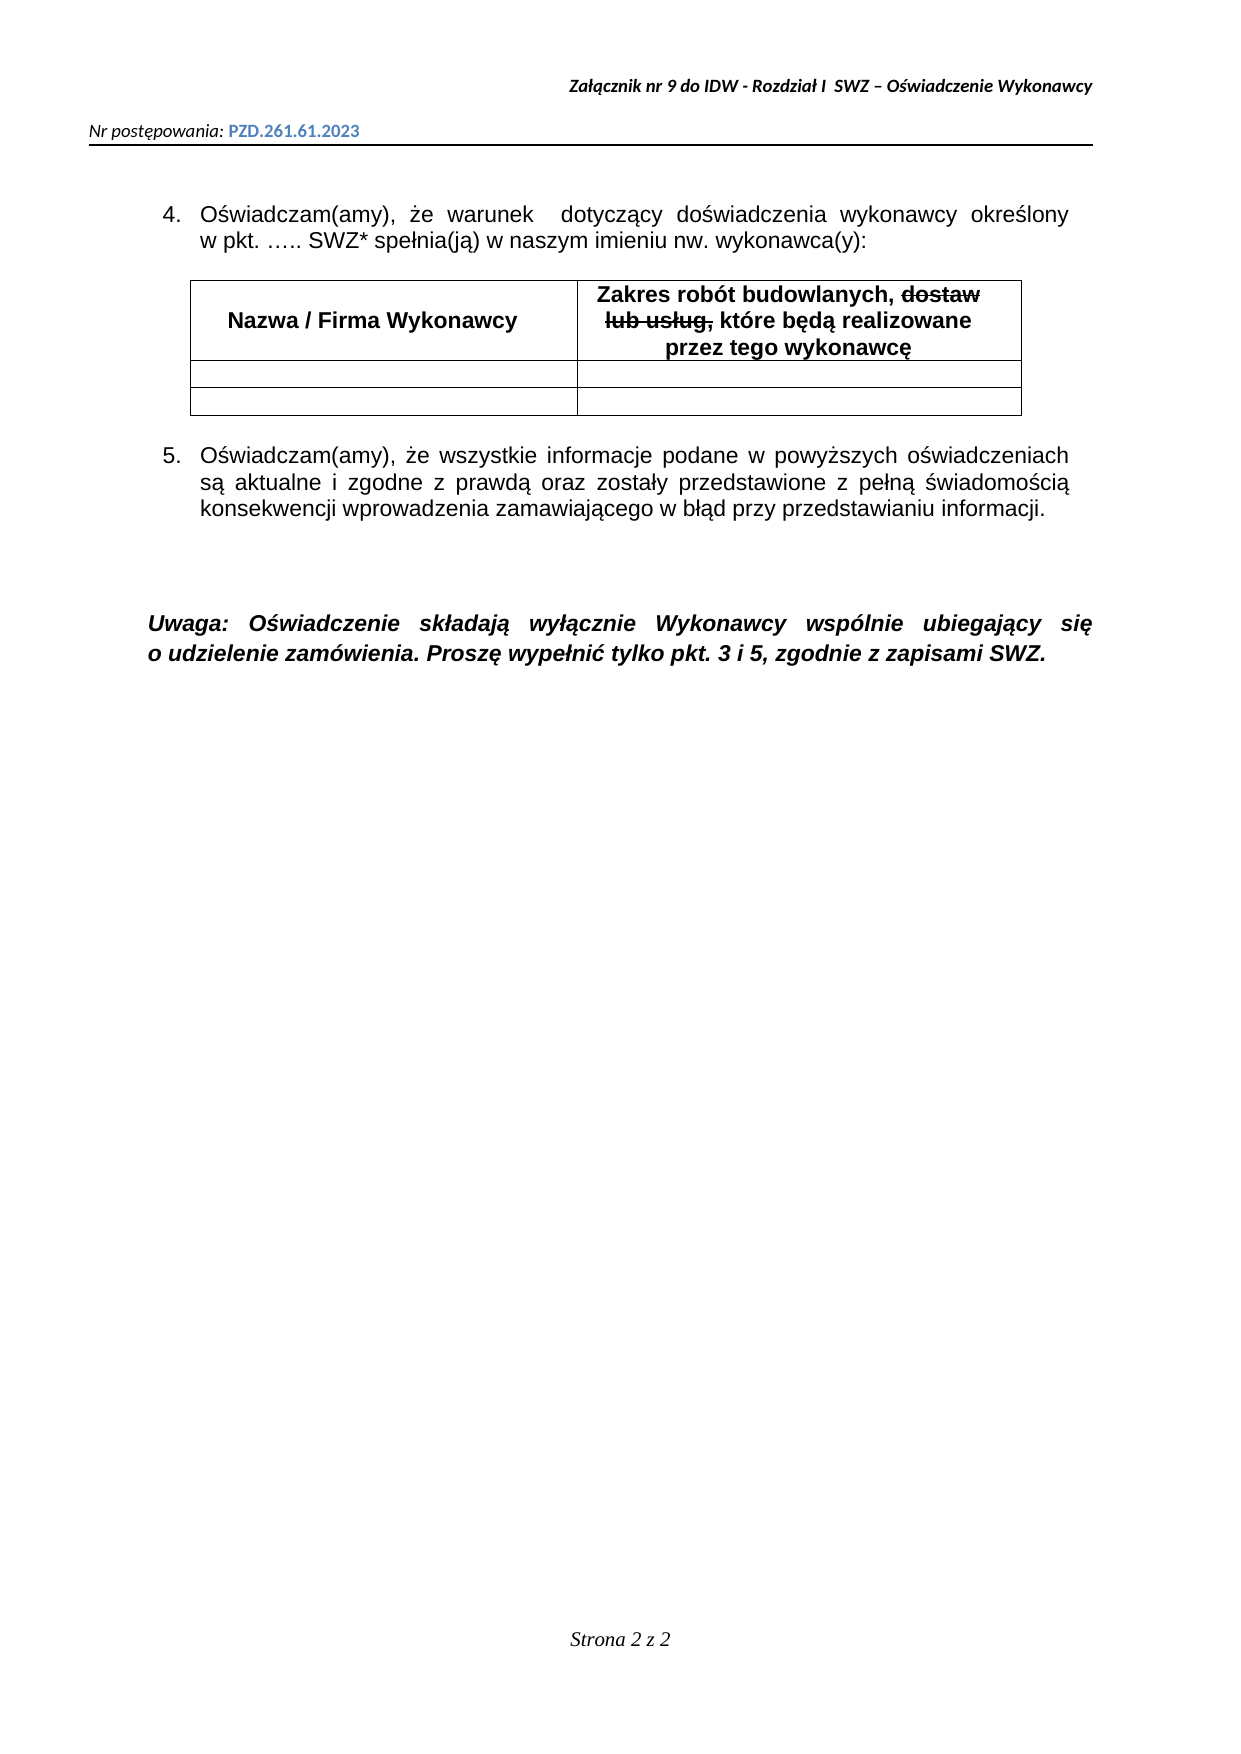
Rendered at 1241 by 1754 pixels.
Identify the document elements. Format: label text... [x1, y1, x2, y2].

list Oświadczam(amy), że warunek dotyczący doświadczenia wykonawcy określony w pkt. ….. SWZ* spełnia(ją) w naszym imieniu nw. wykonawca(y): [162, 201, 1070, 253]
table_cell [578, 361, 1021, 387]
table_cell [191, 388, 577, 415]
list Oświadczam(amy), że wszystkie informacje podane w powyższych oświadczeniach są aktualne i zgodne z prawdą oraz zostały przedstawione z pełną świadomością konsekwencji wprowadzenia zamawiającego w błąd przy przedstawianiu informacji. [162, 442, 1070, 521]
text Uwaga: Oświadczenie składają wyłącznie Wykonawcy wspólnie ubiegający się o udzielenie zamówienia. Proszę wypełnić tylko pkt. 3 i 5, zgodnie z zapisami SWZ. [148, 610, 1093, 666]
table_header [578, 281, 1021, 360]
table_header Nazwa / Firma Wykonawcy [191, 281, 577, 360]
table_cell [191, 361, 577, 387]
table_cell [578, 388, 1021, 415]
